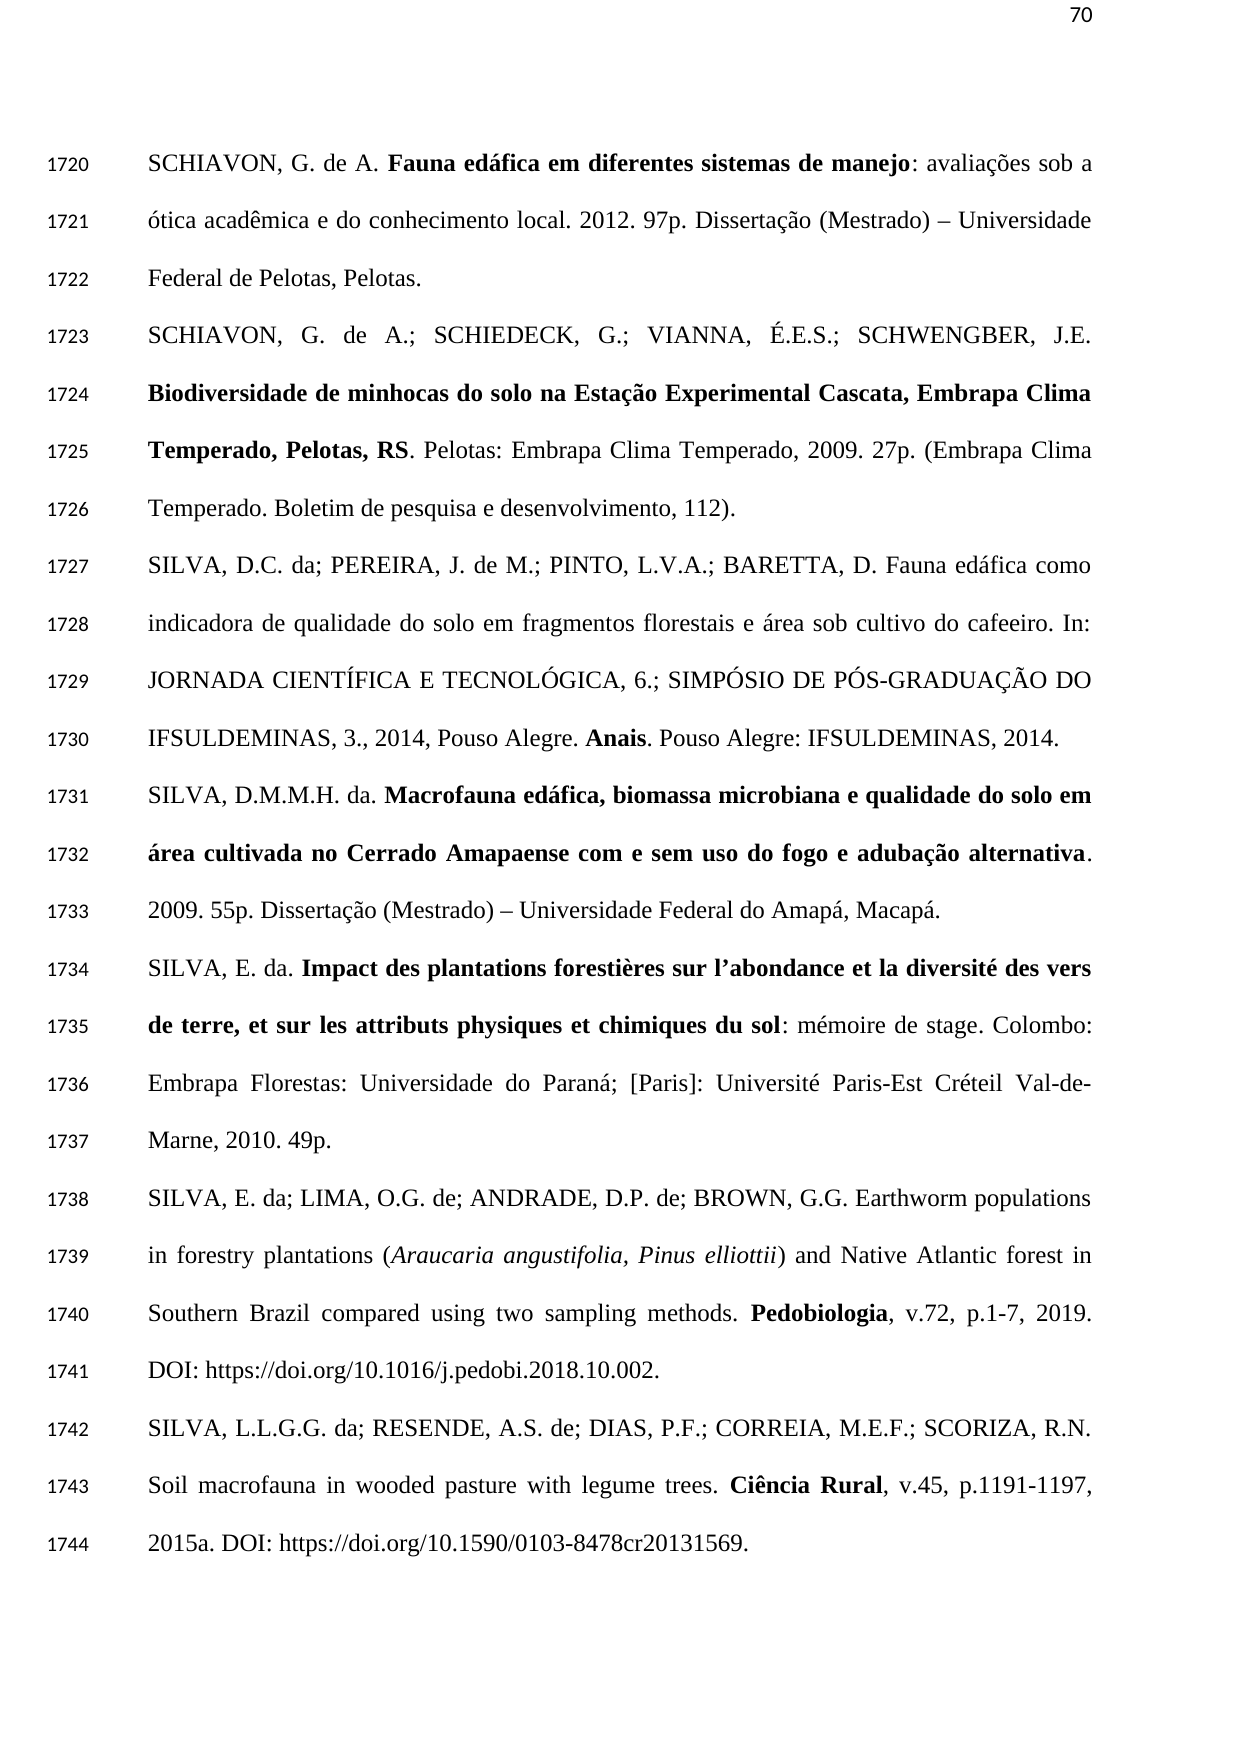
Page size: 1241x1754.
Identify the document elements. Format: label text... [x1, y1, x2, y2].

text SILVA, E. da. Impact des plantations forestières sur l’abondance et la diversité des vers de terre, et sur les attributs physiques et chimiques du sol: mémoire de stage. Colombo: Embrapa Florestas: Universidade do Paraná; [Paris]: Université Paris-Est Créteil Val-de-Marne, 2010. 49p. [148, 953, 1092, 1154]
text SCHIAVON, G. de A.; SCHIEDECK, G.; VIANNA, É.E.S.; SCHWENGBER, J.E. Biodiversidade de minhocas do solo na Estação Experimental Cascata, Embrapa Clima Temperado, Pelotas, RS. Pelotas: Embrapa Clima Temperado, 2009. 27p. (Embrapa Clima Temperado. Boletim de pesquisa e desenvolvimento, 112). [148, 320, 1092, 521]
text SILVA, L.L.G.G. da; RESENDE, A.S. de; DIAS, P.F.; CORREIA, M.E.F.; SCORIZA, R.N. Soil macrofauna in wooded pasture with legume trees. Ciência Rural, v.45, p.1191-1197, 2015a. DOI: https://doi.org/10.1590/0103-8478cr20131569. [148, 1413, 1092, 1556]
text SILVA, D.C. da; PEREIRA, J. de M.; PINTO, L.V.A.; BARETTA, D. Fauna edáfica como indicadora de qualidade do solo em fragmentos florestais e área sob cultivo do cafeeiro. In: JORNADA CIENTÍFICA E TECNOLÓGICA, 6.; SIMPÓSIO DE PÓS-GRADUAÇÃO DO IFSULDEMINAS, 3., 2014, Pouso Alegre. Anais. Pouso Alegre: IFSULDEMINAS, 2014. [148, 550, 1092, 751]
text SCHIAVON, G. de A. Fauna edáfica em diferentes sistemas de manejo: avaliações sob a ótica acadêmica e do conhecimento local. 2012. 97p. Dissertação (Mestrado) – Universidade Federal de Pelotas, Pelotas. [148, 148, 1092, 291]
text SILVA, E. da; LIMA, O.G. de; ANDRADE, D.P. de; BROWN, G.G. Earthworm populations in forestry plantations (Araucaria angustifolia, Pinus elliottii) and Native Atlantic forest in Southern Brazil compared using two sampling methods. Pedobiologia, v.72, p.1-7, 2019. DOI: https://doi.org/10.1016/j.pedobi.2018.10.002. [148, 1183, 1092, 1384]
text SILVA, D.M.M.H. da. Macrofauna edáfica, biomassa microbiana e qualidade do solo em área cultivada no Cerrado Amapaense com e sem uso do fogo e adubação alternativa. 2009. 55p. Dissertação (Mestrado) – Universidade Federal do Amapá, Macapá. [148, 780, 1092, 924]
